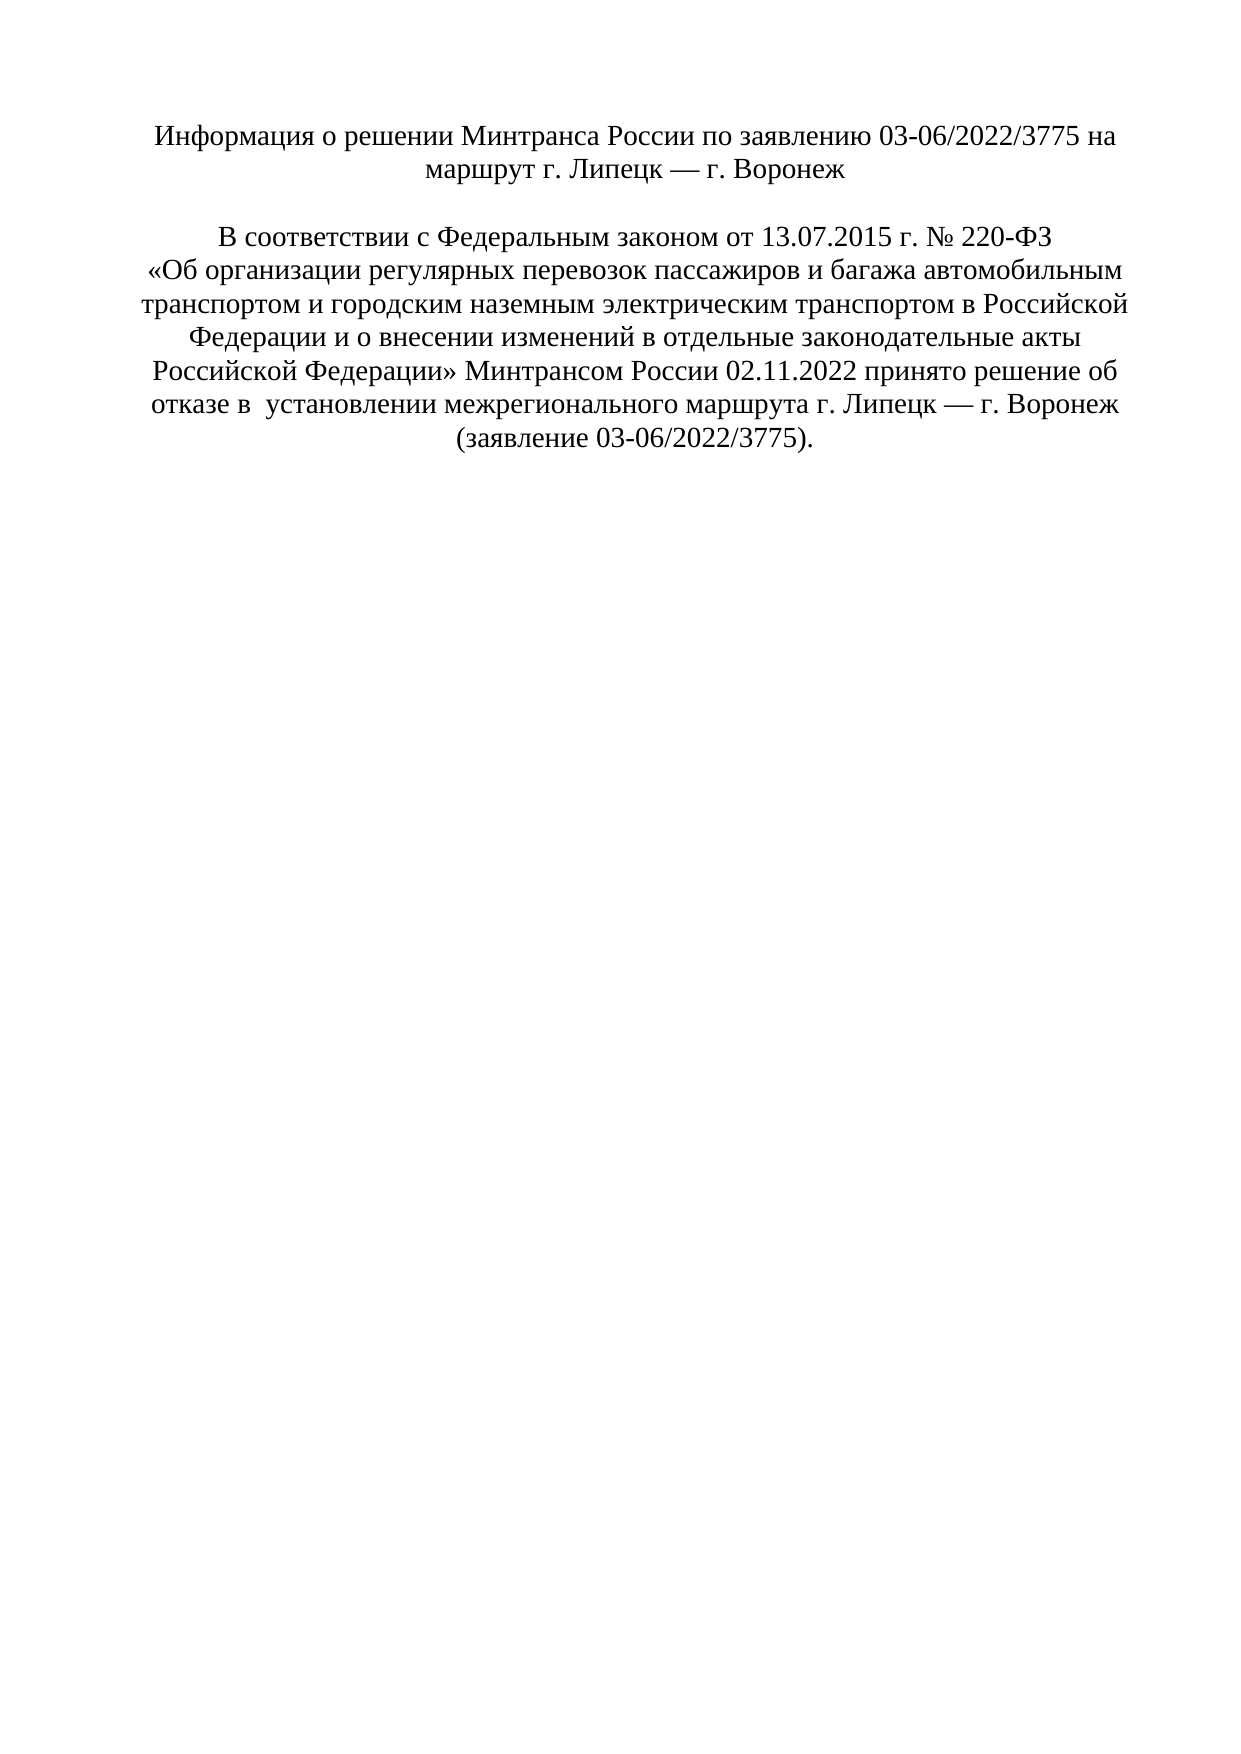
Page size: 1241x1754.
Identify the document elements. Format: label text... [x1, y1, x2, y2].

text Информация о решении Минтранса России по заявлению 03-06/2022/3775 на маршрут г. Липецк — г. Воронеж [118, 118, 1152, 185]
text В соответствии с Федеральным законом от 13.07.2015 г. № 220-ФЗ «Об организации регулярных перевозок пассажиров и багажа автомобильным транспортом и городским наземным электрическим транспортом в Российской Федерации и о внесении изменений в отдельные законодательные акты Российской Федерации» Минтрансом России 02.11.2022 принято решение об отказе в установлении межрегионального маршрута г. Липецк — г. Воронеж (заявление 03-06/2022/3775). [118, 219, 1152, 453]
